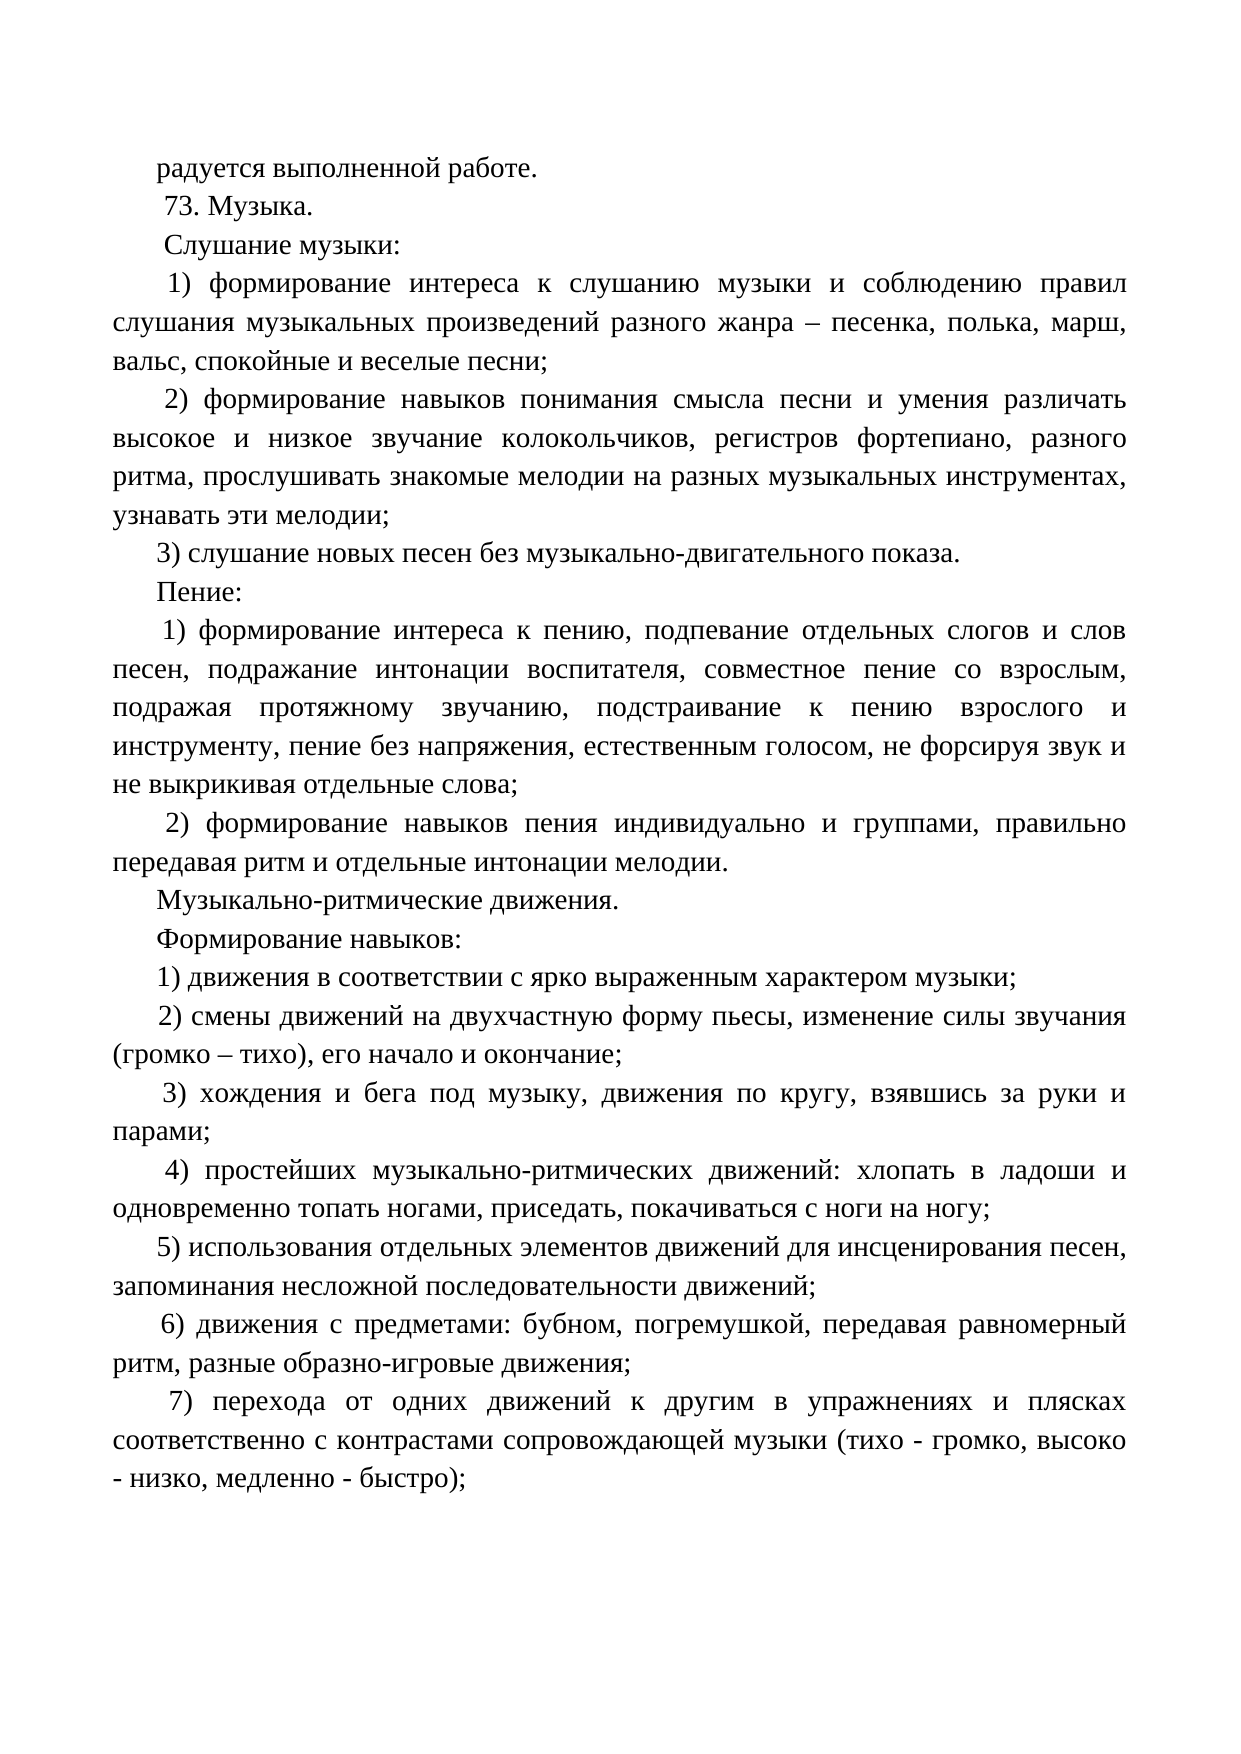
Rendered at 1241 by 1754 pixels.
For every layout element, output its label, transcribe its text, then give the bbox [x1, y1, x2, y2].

text 5) использования отдельных элементов движений для инсценирования песен, запоминания несложной последовательности движений; [112, 1229, 1128, 1301]
text 2) формирование навыков пения индивидуально и группами, правильно передавая ритм и отдельные интонации мелодии. [112, 805, 1128, 877]
text 2) формирование навыков понимания смысла песни и умения различать высокое и низкое звучание колокольчиков, регистров фортепиано, разного ритма, прослушивать знакомые мелодии на разных музыкальных инструментах, узнавать эти мелодии; [112, 381, 1128, 530]
text 3) хождения и бега под музыку, движения по кругу, взявшись за руки и парами; [112, 1075, 1128, 1147]
text Музыкально-ритмические движения. [112, 882, 1128, 916]
text 1) формирование интереса к пению, подпевание отдельных слогов и слов песен, подражание интонации воспитателя, совместное пение со взрослым, подражая протяжному звучанию, подстраивание к пению взрослого и инструменту, пение без напряжения, естественным голосом, не форсируя звук и не выкрикивая отдельные слова; [112, 612, 1128, 800]
text 2) смены движений на двухчастную форму пьесы, изменение силы звучания (громко – тихо), его начало и окончание; [112, 998, 1128, 1070]
text радуется выполненной работе. [112, 150, 1128, 183]
text 4) простейших музыкально-ритмических движений: хлопать в ладоши и одновременно топать ногами, приседать, покачиваться с ноги на ногу; [112, 1152, 1128, 1224]
text 7) перехода от одних движений к другим в упражнениях и плясках соответственно с контрастами сопровождающей музыки (тихо - громко, высоко - низко, медленно - быстро); [112, 1383, 1128, 1494]
text Формирование навыков: [112, 921, 1128, 954]
text Слушание музыки: [112, 227, 1128, 261]
text 3) слушание новых песен без музыкально-двигательного показа. [112, 535, 1128, 569]
text 1) формирование интереса к слушанию музыки и соблюдению правил слушания музыкальных произведений разного жанра – песенка, полька, марш, вальс, спокойные и веселые песни; [112, 266, 1128, 376]
text 73. Музыка. [112, 188, 1128, 222]
text Пение: [112, 574, 1128, 607]
text 6) движения с предметами: бубном, погремушкой, передавая равномерный ритм, разные образно-игровые движения; [112, 1306, 1128, 1378]
text 1) движения в соответствии с ярко выраженным характером музыки; [112, 959, 1128, 993]
